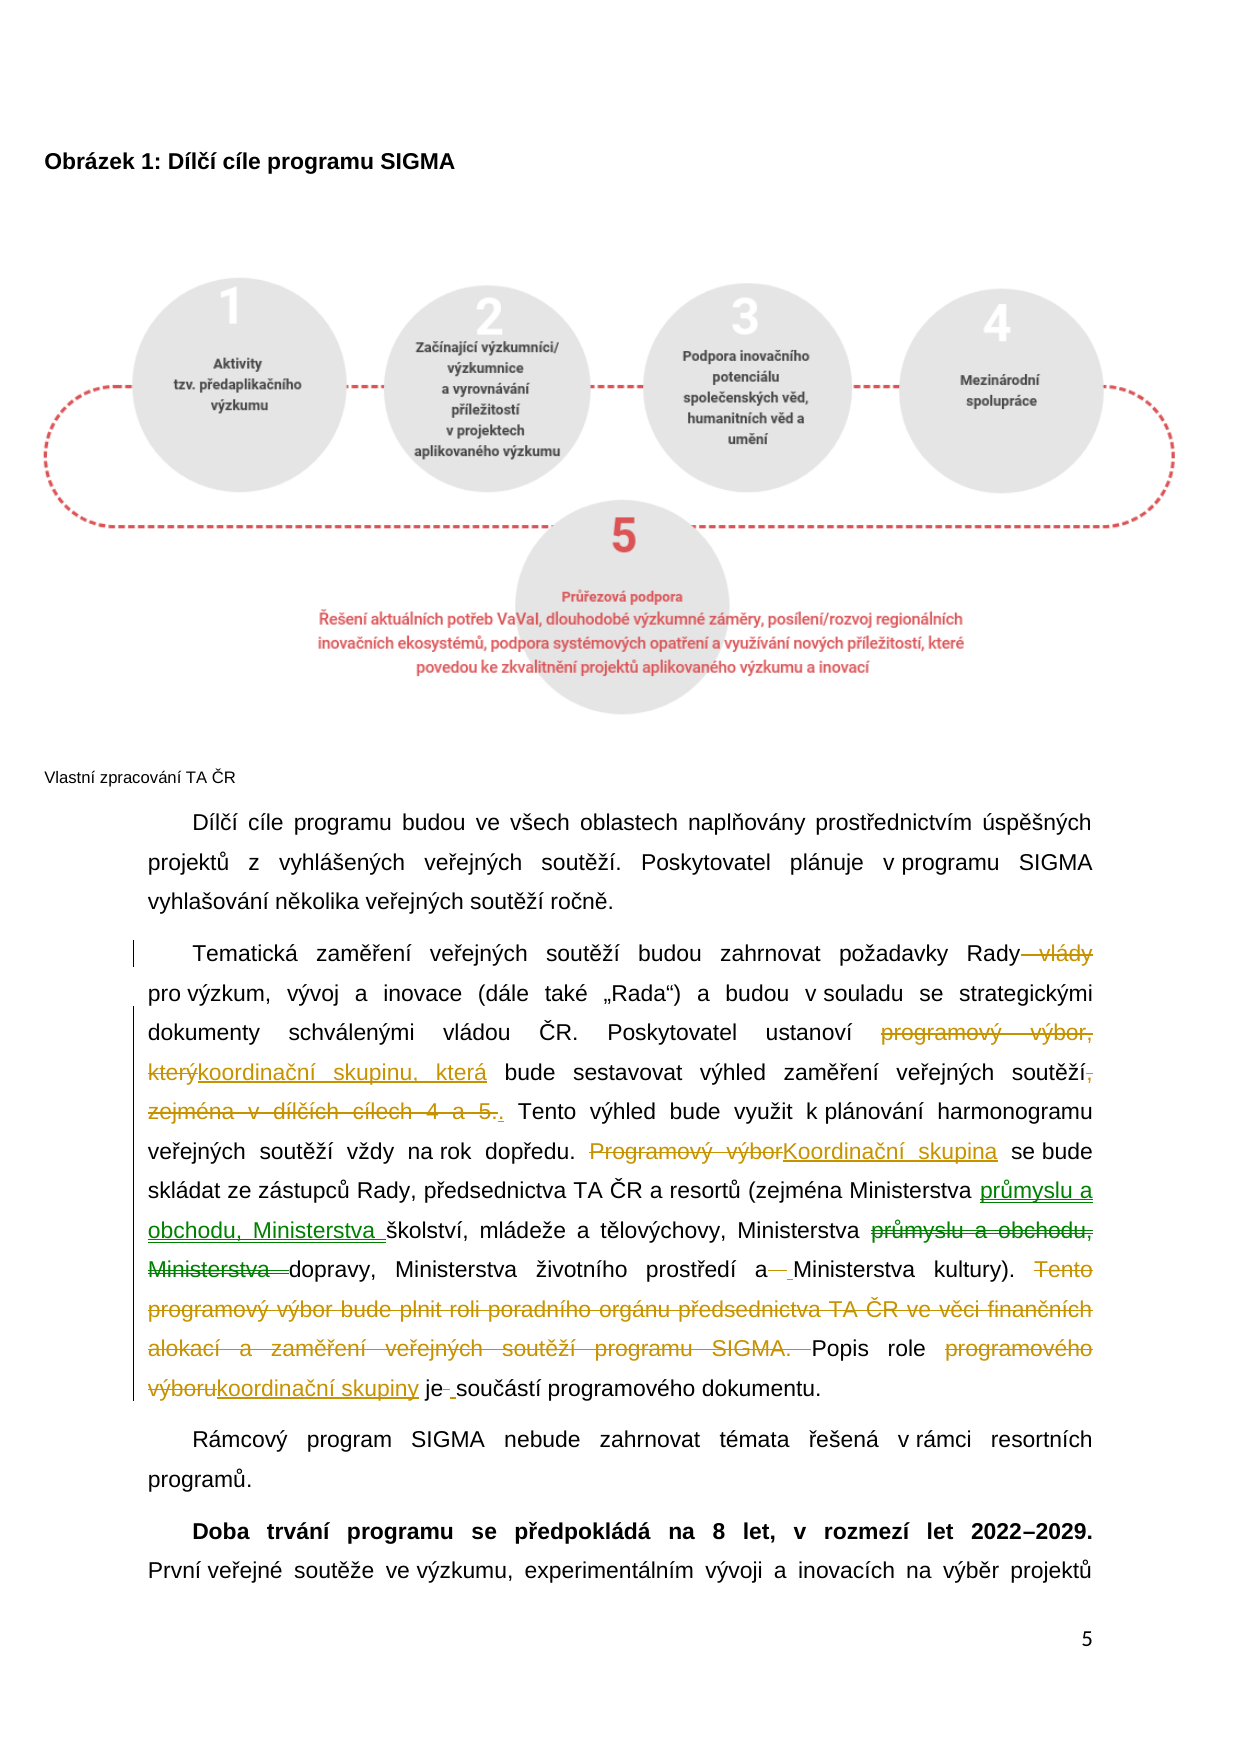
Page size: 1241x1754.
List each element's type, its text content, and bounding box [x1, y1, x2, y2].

text Tematická zaměření veřejných soutěží budou zahrnovat požadavky Rady pro výzkum, vývoj a inovace (dále také „Rada“) a budou v souladu se strategickými dokumenty schválenými vládou ČR. Poskytovatel ustanoví bude sestavovat výhled zaměření veřejných soutěží Tento výhled bude využit k plánování harmonogramu veřejných soutěží vždy na rok dopředu. se bude skládat ze zástupců Rady, předsednictva TA ČR a resortů (zejména Ministerstva školství, mládeže a tělovýchovy, Ministerstva dopravy, Ministerstva životního prostředí aMinisterstva kultury). Popis role jesoučástí programového dokumentu. [148, 1311, 1093, 1401]
text Rámcový program SIGMA nebude zahrnovat témata řešená v rámci resortních programů. [148, 1426, 1093, 1492]
text Dílčí cíle programu budou ve všech oblastech naplňovány prostřednictvím úspěšných projektů z vyhlášených veřejných soutěží. Poskytovatel plánuje v programu SIGMA vyhlašování několika veřejných soutěží ročně. [148, 809, 1093, 914]
text Obrázek 1: Dílčí cíle programu SIGMA [44, 148, 1093, 174]
text Vlastní zpracování TA ČR [44, 733, 1093, 787]
text Tematická zaměření veřejných soutěží budou zahrnovat požadavky Rady pro výzkum, vývoj a inovace (dále také „Rada“) a budou v souladu se strategickými dokumenty schválenými vládou ČR. Poskytovatel ustanoví bude sestavovat výhled zaměření veřejných soutěží Tento výhled bude využit k plánování harmonogramu veřejných soutěží vždy na rok dopředu. se bude skládat ze zástupců Rady, předsednictva TA ČR a resortů (zejména Ministerstva školství, mládeže a tělovýchovy, Ministerstva dopravy, Ministerstva životního prostředí aMinisterstva kultury). Popis role jesoučástí programového dokumentu. [148, 940, 1093, 1310]
picture [35, 199, 1188, 733]
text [148, 1518, 1093, 1584]
